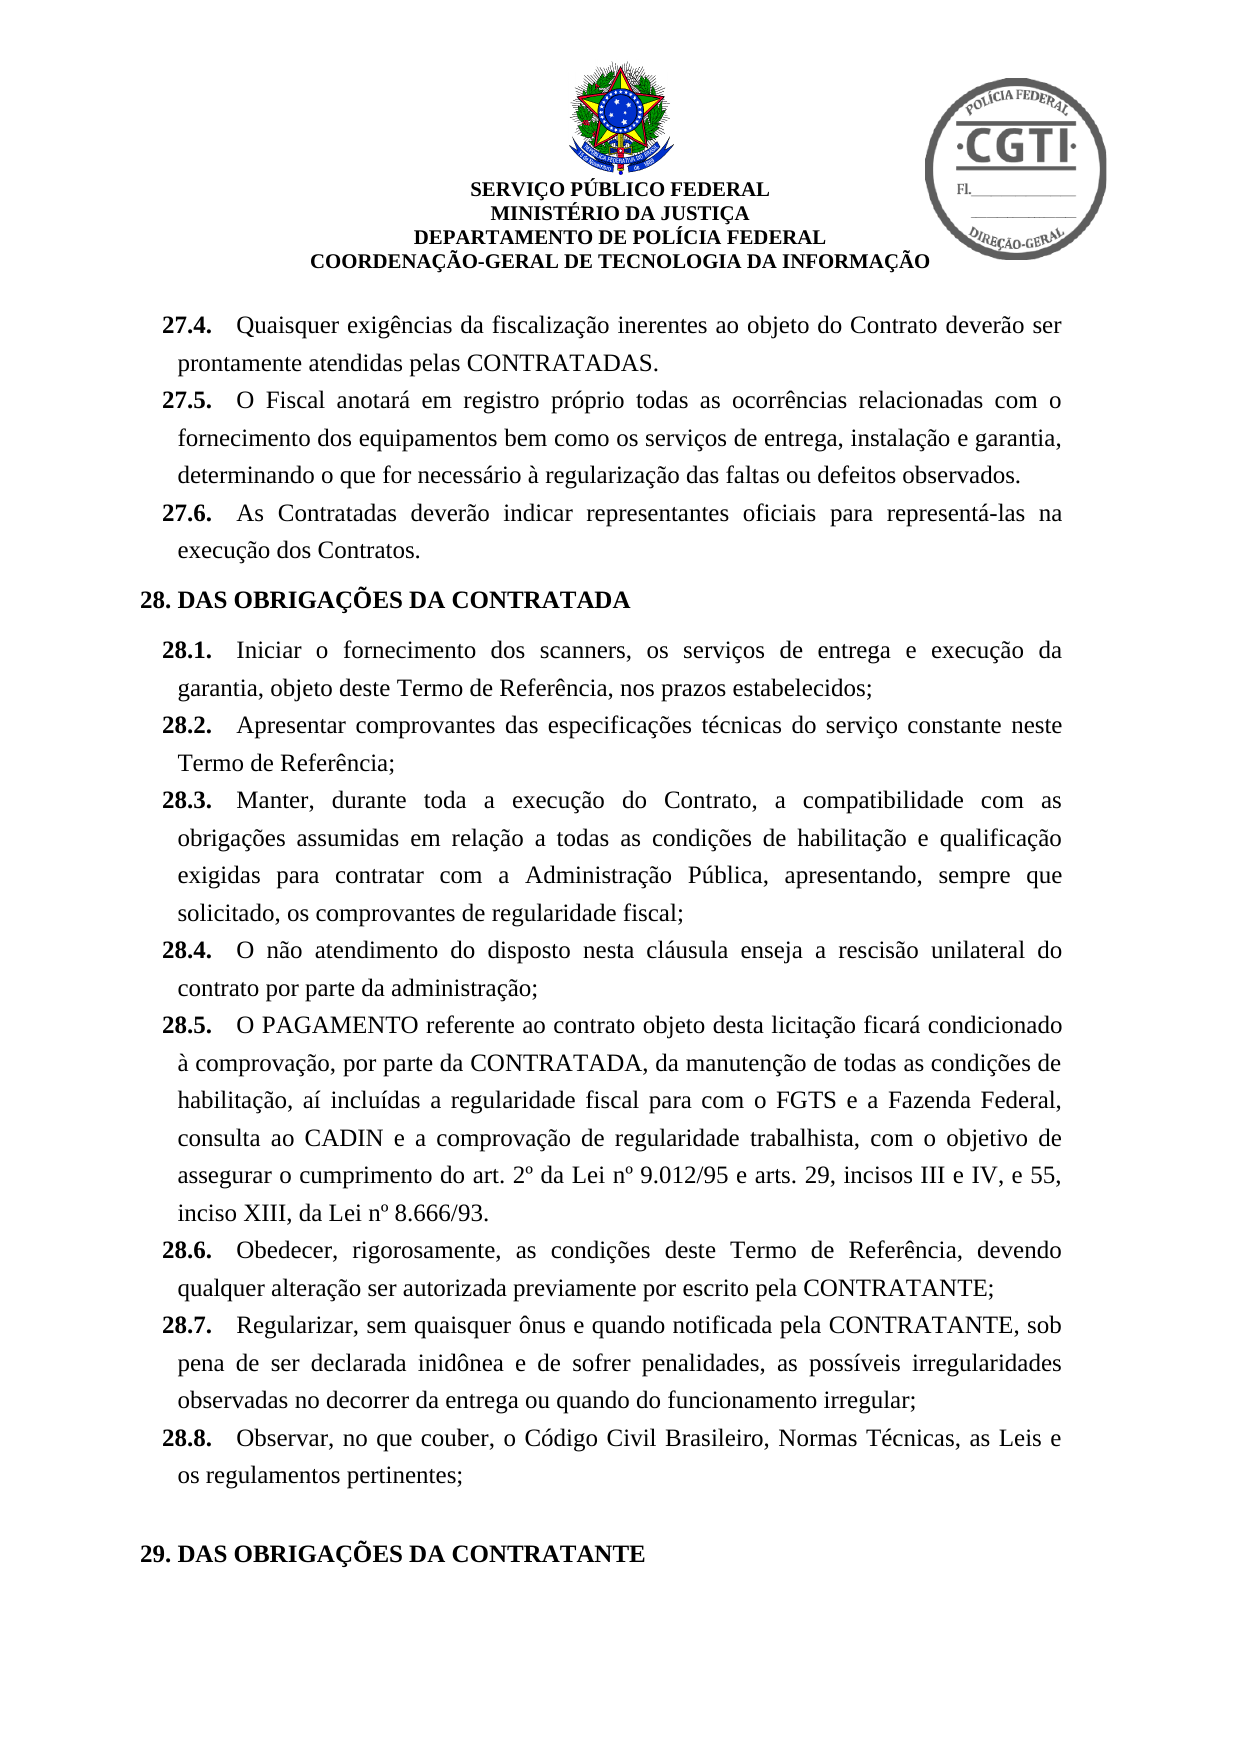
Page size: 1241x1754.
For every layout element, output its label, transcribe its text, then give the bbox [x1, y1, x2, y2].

subtitle O não atendimento do disposto nesta cláusula enseja a rescisão unilateral do contrato por parte da administração; [162, 927, 1063, 1002]
picture [563, 59, 677, 177]
subtitle Apresentar comprovantes das especificações técnicas do serviço constante neste Termo de Referência; [162, 702, 1063, 777]
subtitle DAS OBRIGAÇÕES DA CONTRATADA [140, 577, 1063, 614]
subtitle Regularizar, sem quaisquer ônus e quando notificada pela CONTRATANTE, sob pena de ser declarada inidônea e de sofrer penalidades, as possíveis irregularidades observadas no decorrer da entrega ou quando do funcionamento irregular; [162, 1302, 1063, 1414]
subtitle Iniciar o fornecimento dos scanners, os serviços de entrega e execução da garantia, objeto deste Termo de Referência, nos prazos estabelecidos; [162, 627, 1063, 702]
picture [925, 78, 1107, 260]
subtitle As Contratadas deverão indicar representantes oficiais para representá-las na execução dos Contratos. [162, 489, 1063, 564]
subtitle Observar, no que couber, o Código Civil Brasileiro, Normas Técnicas, as Leis e os regulamentos pertinentes; [162, 1414, 1063, 1489]
subtitle Quaisquer exigências da fiscalização inerentes ao objeto do Contrato deverão ser prontamente atendidas pelas CONTRATADAS. [162, 302, 1063, 377]
subtitle Manter, durante toda a execução do Contrato, a compatibilidade com as obrigações assumidas em relação a todas as condições de habilitação e qualificação exigidas para contratar com a Administração Pública, apresentando, sempre que solicitado, os comprovantes de regularidade fiscal; [162, 777, 1063, 927]
subtitle O PAGAMENTO referente ao contrato objeto desta licitação ficará condicionado à comprovação, por parte da CONTRATADA, da manutenção de todas as condições de habilitação, aí incluídas a regularidade fiscal para com o FGTS e a Fazenda Federal, consulta ao CADIN e a comprovação de regularidade trabalhista, com o objetivo de assegurar o cumprimento do art. 2º da Lei nº 9.012/95 e arts. 29, incisos III e IV, e 55, inciso XIII, da Lei nº 8.666/93. [162, 1002, 1063, 1227]
subtitle DAS OBRIGAÇÕES DA CONTRATANTE [140, 1530, 1063, 1568]
subtitle O Fiscal anotará em registro próprio todas as ocorrências relacionadas com o fornecimento dos equipamentos bem como os serviços de entrega, instalação e garantia, determinando o que for necessário à regularização das faltas ou defeitos observados. [162, 377, 1063, 489]
subtitle Obedecer, rigorosamente, as condições deste Termo de Referência, devendo qualquer alteração ser autorizada previamente por escrito pela CONTRATANTE; [162, 1227, 1063, 1302]
